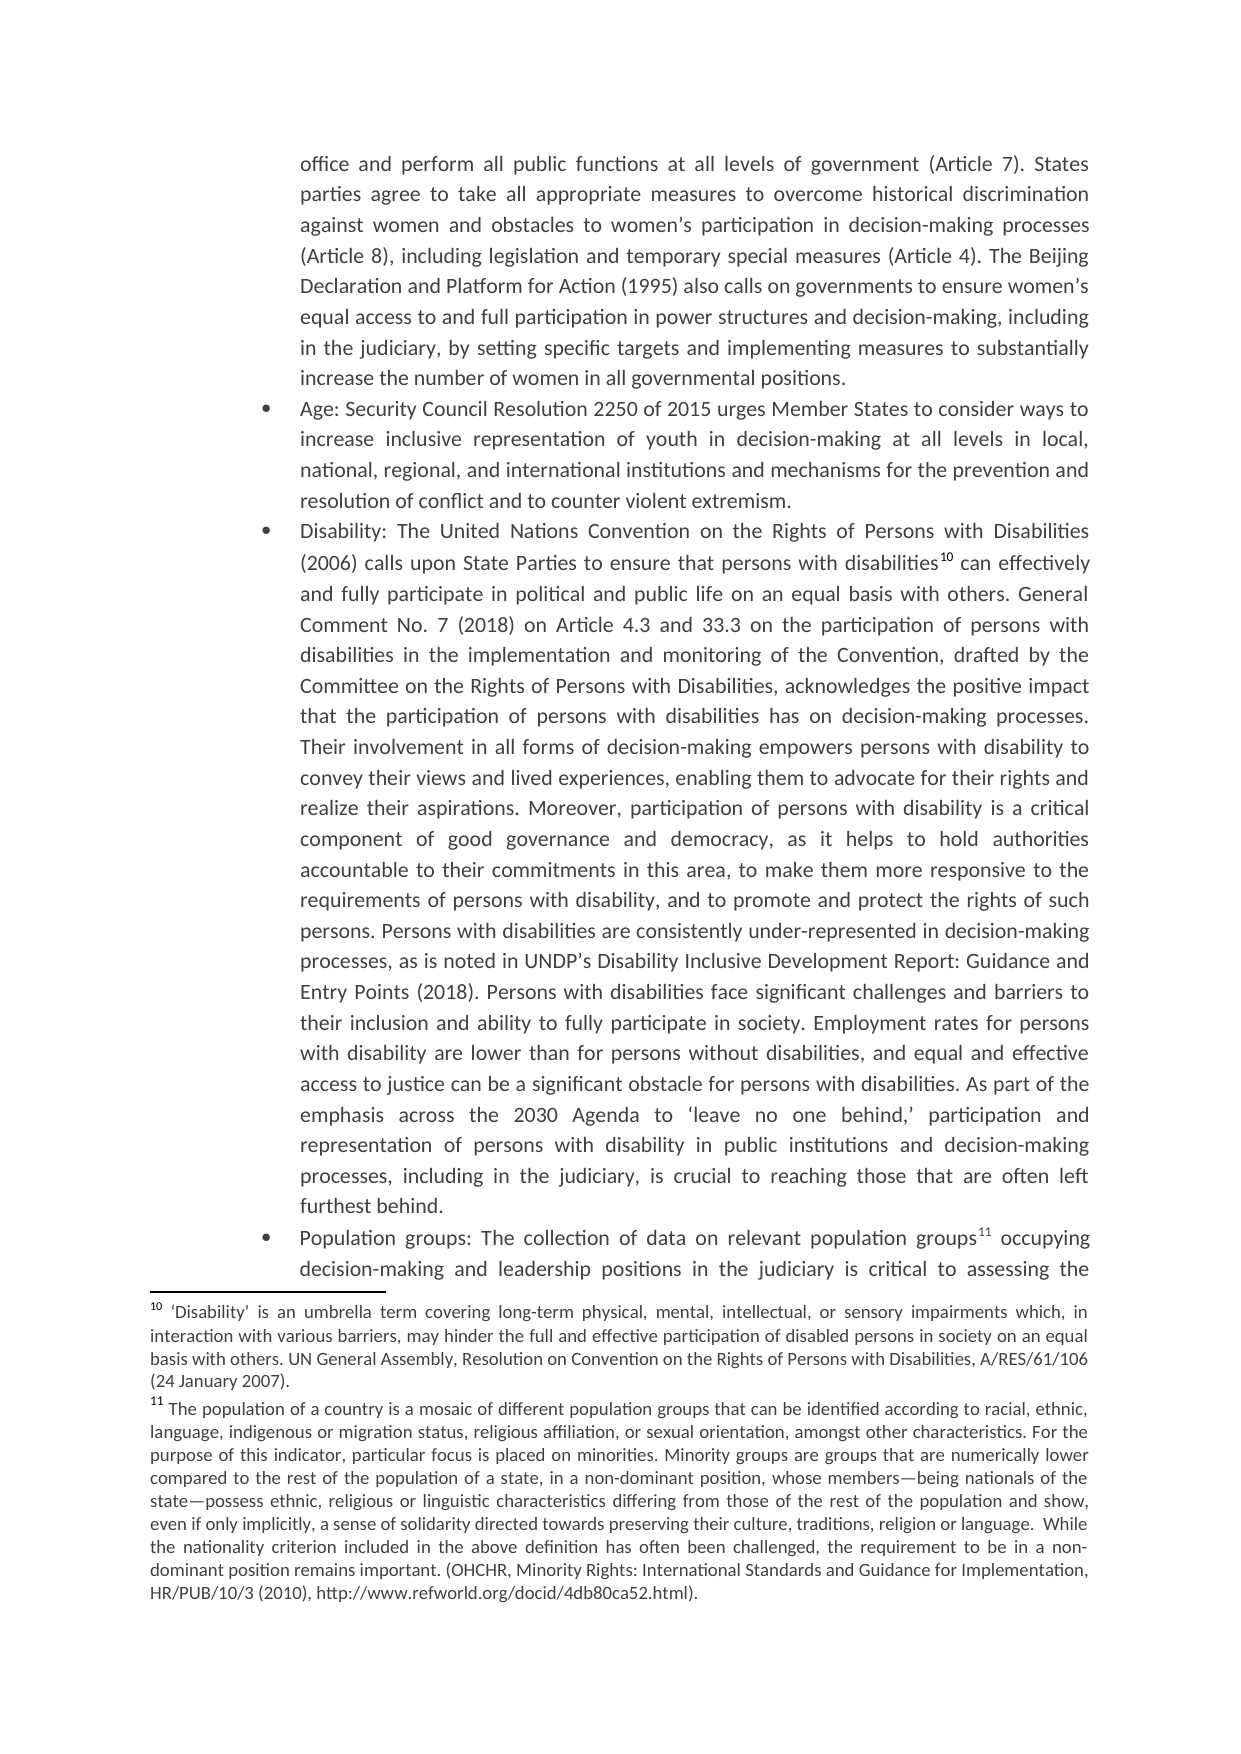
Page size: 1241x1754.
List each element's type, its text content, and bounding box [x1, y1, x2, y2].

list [262, 150, 1090, 391]
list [262, 1223, 1090, 1282]
list Disability: The United Nations Convention on the Rights of Persons with Disabilities (2006) calls upon State Parties to ensure that persons with disabilities can effectively and fully participate in political and public life on an equal basis with others. General Comment No. 7 (2018) on Article 4.3 and 33.3 on the participation of persons with disabilities in the implementation and monitoring of the Convention, drafted by the Committee on the Rights of Persons with Disabilities, acknowledges the positive impact that the participation of persons with disabilities has on decision-making processes. Their involvement in all forms of decision-making empowers persons with disability to convey their views and lived experiences, enabling them to advocate for their rights and realize their aspirations. Moreover, participation of persons with disability is a critical component of good governance and democracy, as it helps to hold authorities accountable to their commitments in this area, to make them more responsive to the requirements of persons with disability, and to promote and protect the rights of such persons. Persons with disabilities are consistently under-represented in decision-making processes, as is noted in UNDP’s Disability Inclusive Development Report: Guidance and Entry Points (2018). Persons with disabilities face significant challenges and barriers to their inclusion and ability to fully participate in society. Employment rates for persons with disability are lower than for persons without disabilities, and equal and effective access to justice can be a significant obstacle for persons with disabilities. As part of the emphasis across the 2030 Agenda to ‘leave no one behind,’ participation and representation of persons with disability in public institutions and decision-making processes, including in the judiciary, is crucial to reaching those that are often left furthest behind. [262, 517, 1090, 1219]
list Age: Security Council Resolution 2250 of 2015 urges Member States to consider ways to increase inclusive representation of youth in decision-making at all levels in local, national, regional, and international institutions and mechanisms for the prevention and resolution of conflict and to counter violent extremism. [262, 395, 1090, 513]
